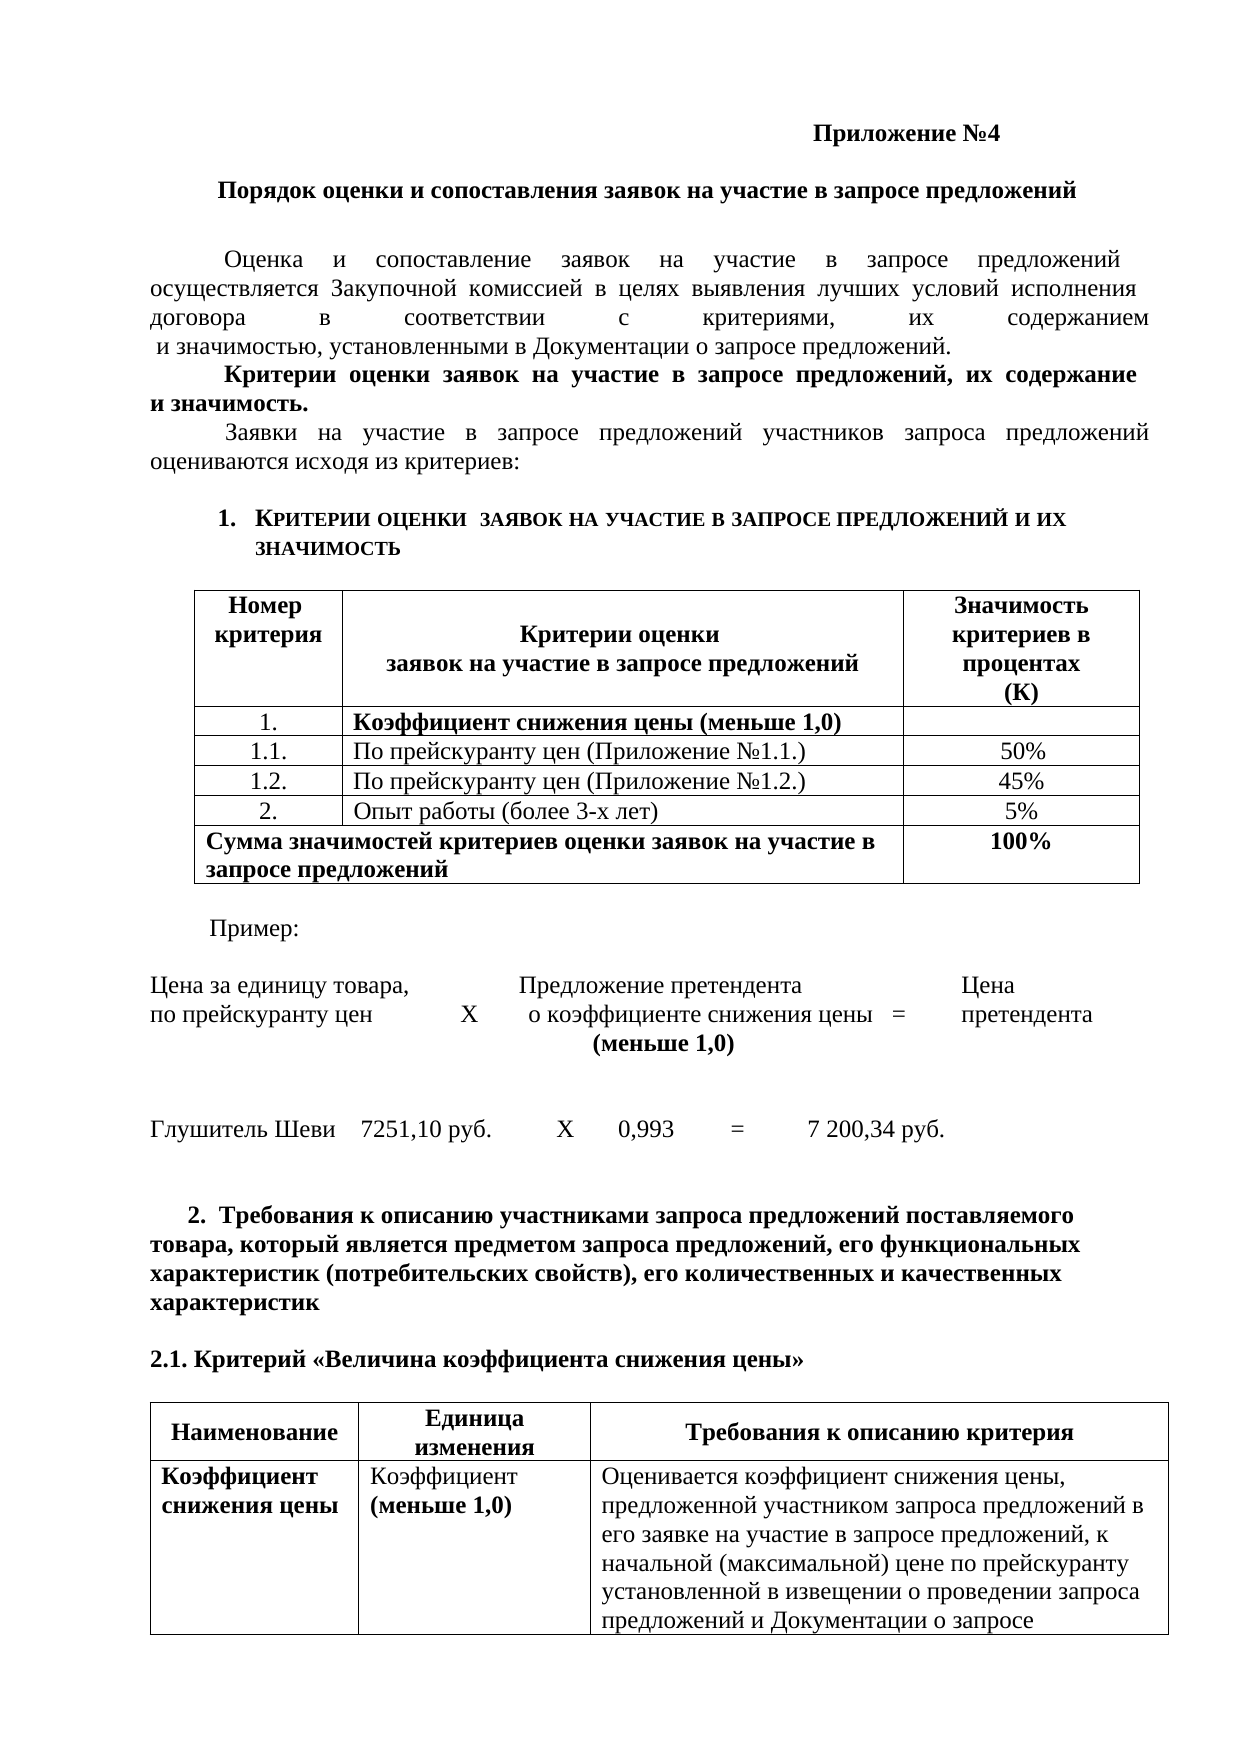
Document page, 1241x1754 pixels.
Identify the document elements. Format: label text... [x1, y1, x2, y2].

table_cell Коэффициент снижения цены (меньше 1,0) [343, 707, 903, 735]
text по прейскуранту цен Х о коэффициенте снижения цены = претендента [150, 999, 1150, 1028]
table_header Единица изменения [359, 1403, 590, 1460]
table_cell Опыт работы (более 3-х лет) [343, 796, 903, 825]
table_cell 1.1. [195, 736, 342, 765]
table_cell По прейскуранту цен (Приложение №1.2.) [343, 766, 903, 795]
table_cell По прейскуранту цен (Приложение №1.1.) [343, 736, 903, 765]
table_cell Сумма значимостей критериев оценки заявок на участие в запросе предложений [195, 826, 903, 883]
subtitle Заявки на участие в запросе предложений участников запроса предложений оцениваются исходя из критериев: [150, 417, 1150, 474]
text Глушитель Шеви 7251,10 руб. Х 0,993 = 7 200,34 руб. [150, 1114, 1150, 1143]
table_cell 1. [195, 707, 342, 735]
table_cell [591, 1461, 1168, 1634]
text Цена за единицу товара, Предложение претендента Цена [150, 971, 1150, 999]
table_header Наименование [151, 1403, 358, 1460]
table_header Требования к описанию критерия [591, 1403, 1168, 1460]
table_cell Коэффициент (меньше 1,0) [359, 1461, 590, 1634]
table_cell 2. [195, 796, 342, 825]
list Критерии оценки заявок на участие в ЗАПРОСЕ ПРЕДЛОЖЕНИЙ и их значимость [217, 503, 1150, 561]
table_cell 50% [904, 736, 1139, 765]
table_header Номер критерия [195, 591, 342, 706]
table_cell 5% [904, 796, 1139, 825]
text Порядок оценки и сопоставления заявок на участие в запросе предложений [150, 176, 1144, 204]
text Критерии оценки заявок на участие в запросе предложений, их содержание и значимость. [150, 359, 1150, 417]
table_cell 100% [904, 826, 1139, 883]
table_cell [904, 707, 1139, 735]
table_header Критерии оценки заявок на участие в запросе предложений [343, 591, 903, 706]
text Приложение №4 [150, 118, 1144, 147]
table_cell Коэффициент снижения цены [151, 1461, 358, 1634]
text (меньше 1,0) [150, 1028, 1150, 1057]
table_header Значимость критериев в процентах (К) [904, 591, 1139, 706]
text 2.1. Критерий «Величина коэффициента снижения цены» [150, 1344, 1150, 1373]
text Пример: [150, 913, 1150, 942]
table_cell 45% [904, 766, 1139, 795]
text Оценка и сопоставление заявок на участие в запросе предложений осуществляется Закупочной комиссией в целях выявления лучших условий исполнения договора в соответствии с критериями, их содержанием и значимостью, установленными в Документации о запросе предложений. [150, 244, 1150, 359]
text 2. Требования к описанию участниками запроса предложений поставляемого товара, который является предметом запроса предложений, его функциональных характеристик (потребительских свойств), его количественных и качественных характеристик [150, 1201, 1150, 1316]
table_cell 1.2. [195, 766, 342, 795]
